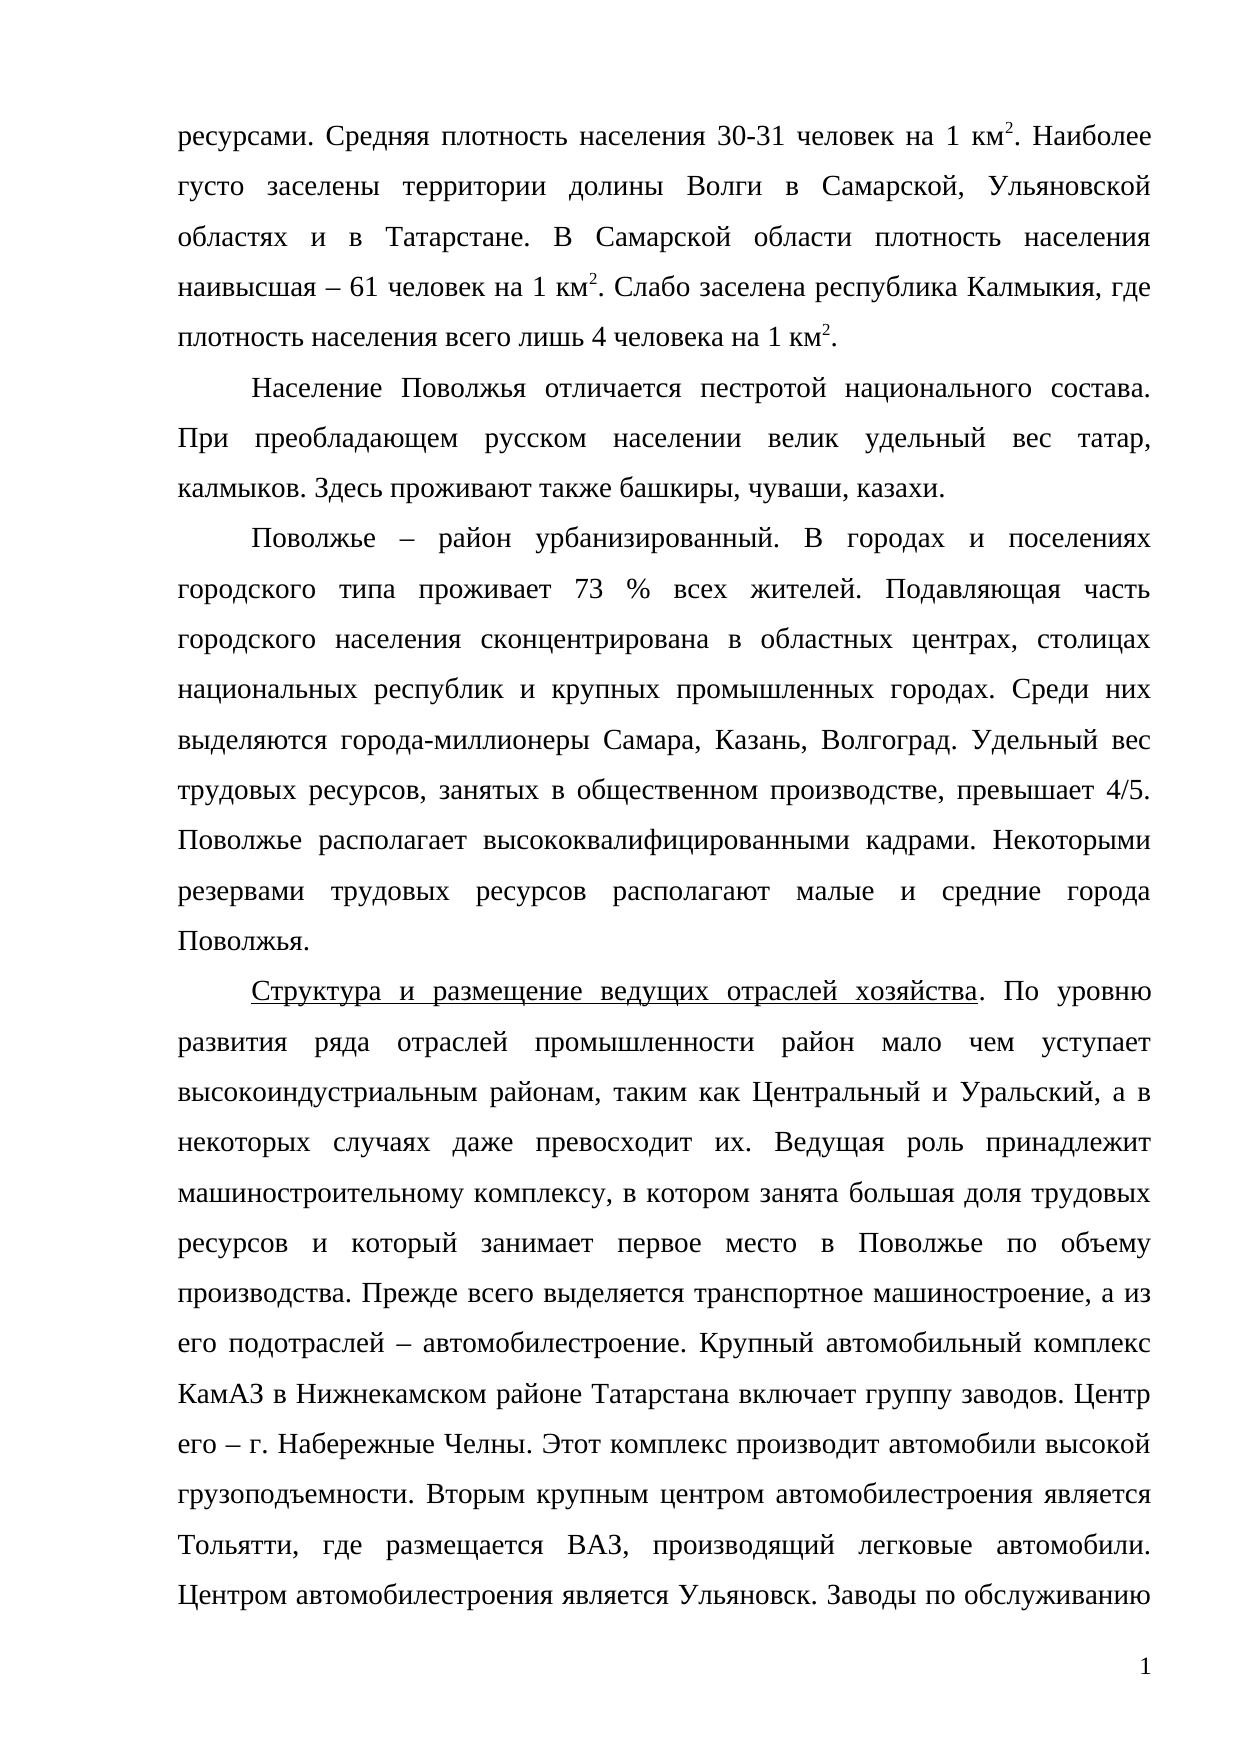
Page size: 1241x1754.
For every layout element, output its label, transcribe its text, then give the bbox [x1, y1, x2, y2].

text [177, 118, 1152, 353]
text Население Поволжья отличается пестротой национального состава. При преобладающем русском населении велик удельный вес татар, калмыков. Здесь проживают также башкиры, чуваши, казахи. [177, 370, 1152, 504]
text Поволжье – район урбанизированный. В городах и поселениях городского типа проживает 73 % всех жителей. Подавляющая часть городского населения сконцентрирована в областных центрах, столицах национальных республик и крупных промышленных городах. Среди них выделяются города-миллионеры Самара, Казань, Волгоград. Удельный вес трудовых ресурсов, занятых в общественном производстве, превышает 4/5. Поволжье располагает высококвалифицированными кадрами. Некоторыми резервами трудовых ресурсов располагают малые и средние города Поволжья. [177, 521, 1152, 957]
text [177, 973, 1152, 1611]
